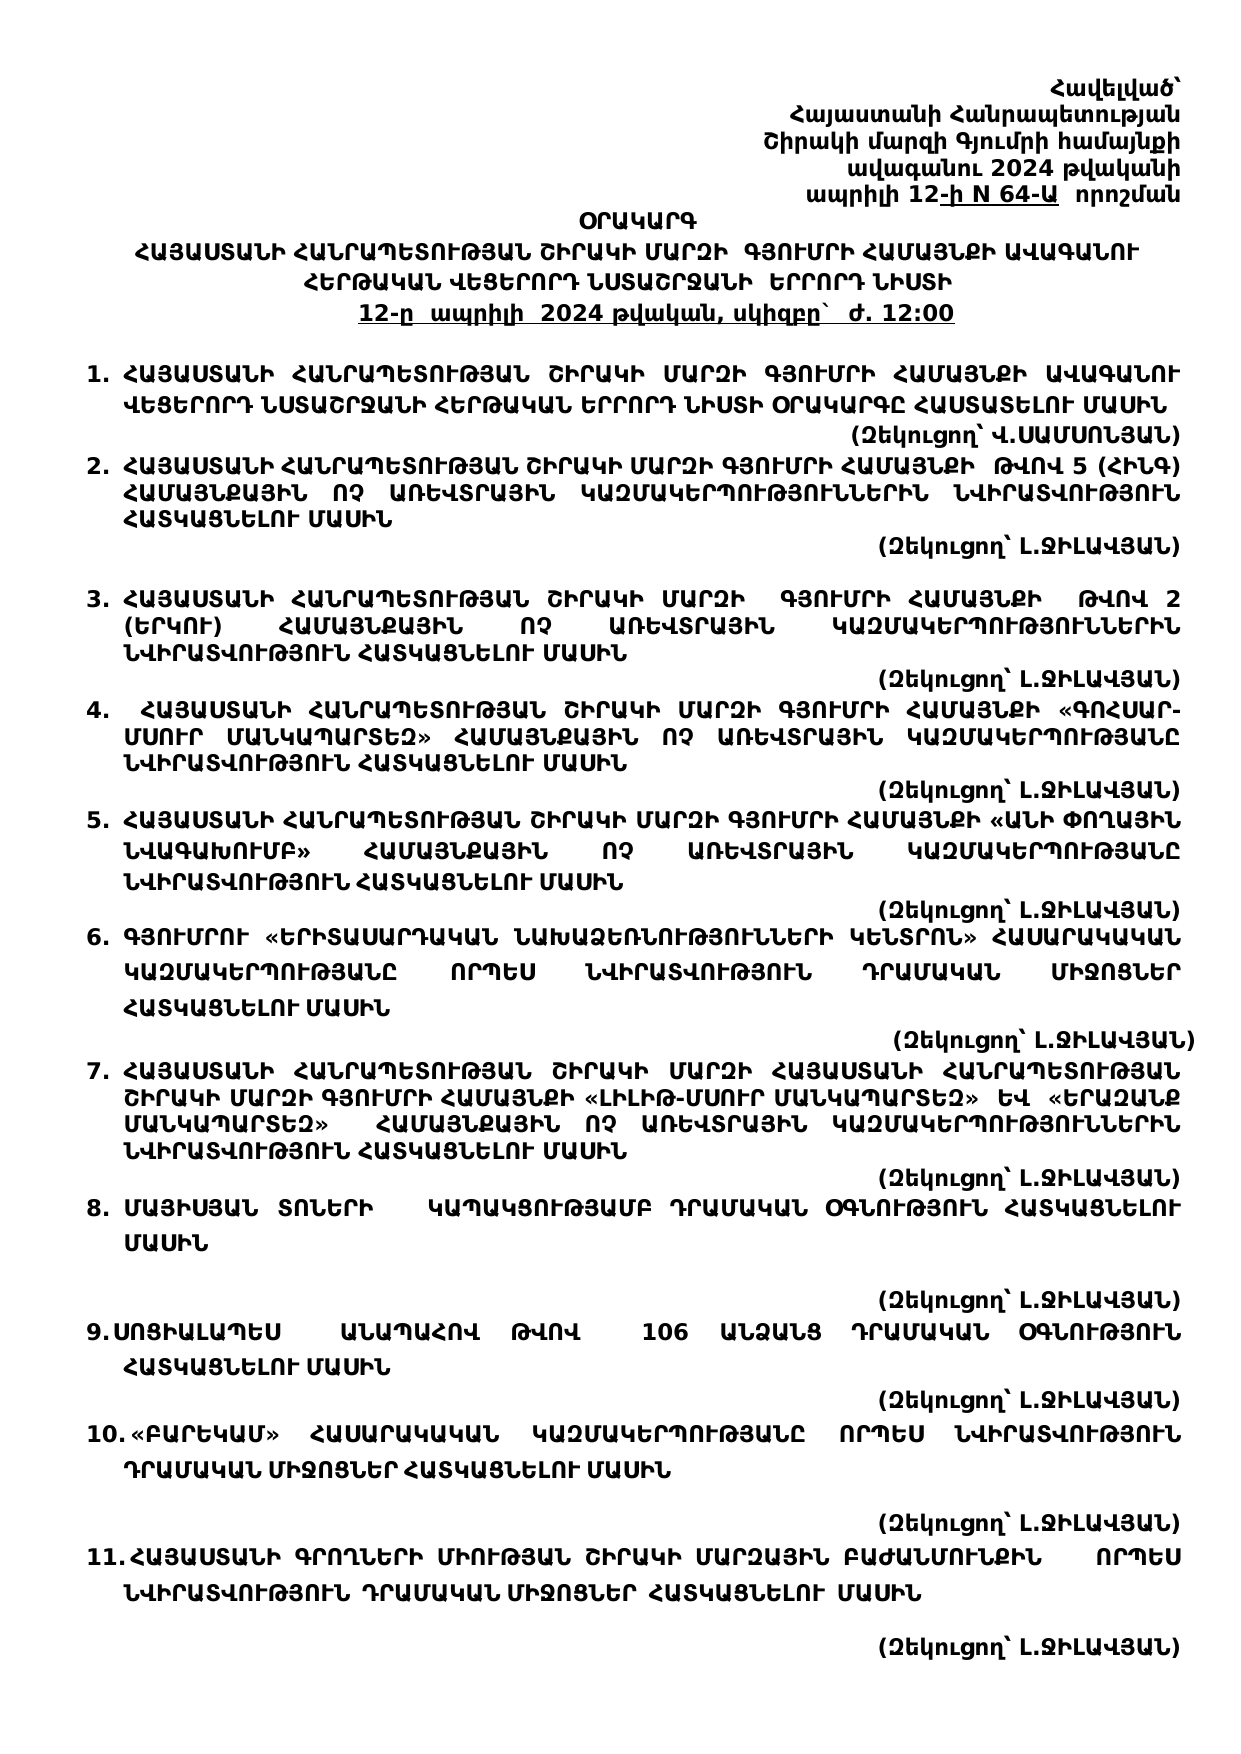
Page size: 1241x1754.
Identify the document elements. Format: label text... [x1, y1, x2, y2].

list ՀԱՅԱՍՏԱՆԻ ՀԱՆՐԱՊԵՏՈՒԹՅԱՆ ՇԻՐԱԿԻ ՄԱՐԶԻ ԳՅՈՒՄՐԻ ՀԱՄԱՅՆՔԻ ԹՎՈՎ 5 (ՀԻՆԳ) ՀԱՄԱՅՆՔԱՅԻՆ ՈՉ ԱՌԵՎՏՐԱՅԻՆ ԿԱԶՄԱԿԵՐՊՈՒԹՅՈՒՆՆԵՐԻՆ ՆՎԻՐԱՏՎՈՒԹՅՈՒՆ ՀԱՏԿԱՑՆԵԼՈՒ ՄԱՍԻՆ [86, 453, 1181, 533]
list ՀԱՅԱՍՏԱՆԻ ՀԱՆՐԱՊԵՏՈՒԹՅԱՆ ՇԻՐԱԿԻ ՄԱՐԶԻ ԳՅՈՒՄՐԻ ՀԱՄԱՅՆՔԻ «ԳՈՀՍԱՐ-ՄՍՈՒՐ ՄԱՆԿԱՊԱՐՏԵԶ» ՀԱՄԱՅՆՔԱՅԻՆ ՈՉ ԱՌԵՎՏՐԱՅԻՆ ԿԱԶՄԱԿԵՐՊՈՒԹՅԱՆԸ ՆՎԻՐԱՏՎՈՒԹՅՈՒՆ ՀԱՏԿԱՑՆԵԼՈՒ ՄԱՍԻՆ [86, 697, 1181, 777]
list (Զեկուցող՝ Լ.ՋԻԼԱՎՅԱՆ) [123, 667, 1181, 693]
text Հայաստանի Հանրապետության [75, 102, 1181, 128]
text ՀԱՅԱՍՏԱՆԻ ՀԱՆՐԱՊԵՏՈՒԹՅԱՆ ՇԻՐԱԿԻ ՄԱՐԶԻ ԳՅՈՒՄՐԻ ՀԱՄԱՅՆՔԻ ԱՎԱԳԱՆՈՒ ՀԵՐԹԱԿԱՆ ՎԵՑԵՐՈՐԴ ՆՍՏԱՇՐՋԱՆԻ ԵՐՐՈՐԴ ՆԻՍՏԻ [75, 239, 1181, 296]
text ապրիլի 12-ի N 64-Ա որոշման [75, 182, 1181, 208]
text (Զեկուցող՝ Լ.ՋԻԼԱՎՅԱՆ) [56, 1165, 1181, 1191]
text Շիրակի մարզի Գյումրի համայնքի [75, 128, 1181, 155]
list ՀԱՅԱՍՏԱՆԻ ՀԱՆՐԱՊԵՏՈՒԹՅԱՆ ՇԻՐԱԿԻ ՄԱՐԶԻ ԳՅՈՒՄՐԻ ՀԱՄԱՅՆՔԻ «ԱՆԻ ՓՈՂԱՅԻՆ ՆՎԱԳԱԽՈՒՄԲ» ՀԱՄԱՅՆՔԱՅԻՆ ՈՉ ԱՌԵՎՏՐԱՅԻՆ ԿԱԶՄԱԿԵՐՊՈՒԹՅԱՆԸ ՆՎԻՐԱՏՎՈՒԹՅՈՒՆ ՀԱՏԿԱՑՆԵԼՈՒ ՄԱՍԻՆ [86, 804, 1181, 898]
list ՀԱՅԱՍՏԱՆԻ ՀԱՆՐԱՊԵՏՈՒԹՅԱՆ ՇԻՐԱԿԻ ՄԱՐԶԻ ՀԱՅԱՍՏԱՆԻ ՀԱՆՐԱՊԵՏՈՒԹՅԱՆ ՇԻՐԱԿԻ ՄԱՐԶԻ ԳՅՈՒՄՐԻ ՀԱՄԱՅՆՔԻ «ԼԻԼԻԹ-ՄՍՈՒՐ ՄԱՆԿԱՊԱՐՏԵԶ» ԵՎ «ԵՐԱԶԱՆՔ ՄԱՆԿԱՊԱՐՏԵԶ» ՀԱՄԱՅՆՔԱՅԻՆ ՈՉ ԱՌԵՎՏՐԱՅԻՆ ԿԱԶՄԱԿԵՐՊՈՒԹՅՈՒՆՆԵՐԻՆ ՆՎԻՐԱՏՎՈՒԹՅՈՒՆ ՀԱՏԿԱՑՆԵԼՈՒ ՄԱՍԻՆ [86, 1058, 1181, 1165]
list ԳՅՈՒՄՐՈՒ «ԵՐԻՏԱՍԱՐԴԱԿԱՆ ՆԱԽԱՁԵՌՆՈՒԹՅՈՒՆՆԵՐԻ ԿԵՆՏՐՈՆ» ՀԱՍԱՐԱԿԱԿԱՆ ԿԱԶՄԱԿԵՐՊՈՒԹՅԱՆԸ ՈՐՊԵՍ ՆՎԻՐԱՏՎՈՒԹՅՈՒՆ ԴՐԱՄԱԿԱՆ ՄԻՋՈՑՆԵՐ ՀԱՏԿԱՑՆԵԼՈՒ ՄԱՍԻՆ [86, 924, 1181, 1023]
text ավագանու 2024 թվականի [75, 155, 1181, 182]
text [86, 1634, 1181, 1661]
list ՍՈՑԻԱԼԱՊԵՍ ԱՆԱՊԱՀՈՎ ԹՎՈՎ 106 ԱՆՁԱՆՑ ԴՐԱՄԱԿԱՆ ՕԳՆՈՒԹՅՈՒՆ ՀԱՏԿԱՑՆԵԼՈՒ ՄԱՍԻՆ [86, 1315, 1181, 1383]
text (Զեկուցող՝ Լ.ՋԻԼԱՎՅԱՆ) [56, 1284, 1181, 1315]
text (Զեկուցող՝ Լ.ՋԻԼԱՎՅԱՆ) [56, 533, 1181, 560]
text ՕՐԱԿԱՐԳ [75, 208, 1181, 235]
list (Զեկուցող՝ Լ.ՋԻԼԱՎՅԱՆ) [131, 777, 1181, 804]
list ՀԱՅԱՍՏԱՆԻ ՀԱՆՐԱՊԵՏՈՒԹՅԱՆ ՇԻՐԱԿԻ ՄԱՐԶԻ ԳՅՈՒՄՐԻ ՀԱՄԱՅՆՔԻ ԱՎԱԳԱՆՈՒ ՎԵՑԵՐՈՐԴ ՆՍՏԱՇՐՋԱՆԻ ՀԵՐԹԱԿԱՆ ԵՐՐՈՐԴ ՆԻՍՏԻ ՕՐԱԿԱՐԳԸ ՀԱՍՏԱՏԵԼՈՒ ՄԱՍԻՆ [86, 361, 1181, 419]
list 12-ը ապրիլի 2024 թվական, սկիզբը` ժ. 12:00 [131, 300, 1181, 327]
text Հավելված՝ [75, 75, 1181, 102]
text (Զեկուցող՝ Լ.ՋԻԼԱՎՅԱՆ) [86, 1511, 1181, 1537]
list ՀԱՅԱՍՏԱՆԻ ԳՐՈՂՆԵՐԻ ՄԻՈՒԹՅԱՆ ՇԻՐԱԿԻ ՄԱՐԶԱՅԻՆ ԲԱԺԱՆՄՈՒՆՔԻՆ ՈՐՊԵՍ ՆՎԻՐԱՏՎՈՒԹՅՈՒՆ ԴՐԱՄԱԿԱՆ ՄԻՋՈՑՆԵՐ ՀԱՏԿԱՑՆԵԼՈՒ ՄԱՍԻՆ [86, 1541, 1181, 1608]
list (Զեկուցող՝ Լ.ՋԻԼԱՎՅԱՆ) [131, 898, 1181, 924]
text (Զեկուցող՝ Լ.ՋԻԼԱՎՅԱՆ) [86, 1387, 1181, 1414]
list ՀԱՅԱՍՏԱՆԻ ՀԱՆՐԱՊԵՏՈՒԹՅԱՆ ՇԻՐԱԿԻ ՄԱՐԶԻ ԳՅՈՒՄՐԻ ՀԱՄԱՅՆՔԻ ԹՎՈՎ 2 (ԵՐԿՈՒ) ՀԱՄԱՅՆՔԱՅԻՆ ՈՉ ԱՌԵՎՏՐԱՅԻՆ ԿԱԶՄԱԿԵՐՊՈՒԹՅՈՒՆՆԵՐԻՆ ՆՎԻՐԱՏՎՈՒԹՅՈՒՆ ՀԱՏԿԱՑՆԵԼՈՒ ՄԱՍԻՆ [86, 587, 1181, 667]
list ՄԱՅԻՍՅԱՆ ՏՈՆԵՐԻ ԿԱՊԱԿՑՈՒԹՅԱՄԲ ԴՐԱՄԱԿԱՆ ՕԳՆՈՒԹՅՈՒՆ ՀԱՏԿԱՑՆԵԼՈՒ ՄԱՍԻՆ [86, 1191, 1181, 1259]
list «ԲԱՐԵԿԱՄ» ՀԱՍԱՐԱԿԱԿԱՆ ԿԱԶՄԱԿԵՐՊՈՒԹՅԱՆԸ ՈՐՊԵՍ ՆՎԻՐԱՏՎՈՒԹՅՈՒՆ ԴՐԱՄԱԿԱՆ ՄԻՋՈՑՆԵՐ ՀԱՏԿԱՑՆԵԼՈՒ ՄԱՍԻՆ [86, 1418, 1181, 1485]
text (Զեկուցող՝ Լ.ՋԻԼԱՎՅԱՆ) [56, 1027, 1196, 1054]
list (Զեկուցող՝ Վ.ՍԱՄՍՈՆՅԱՆ) [75, 423, 1181, 449]
